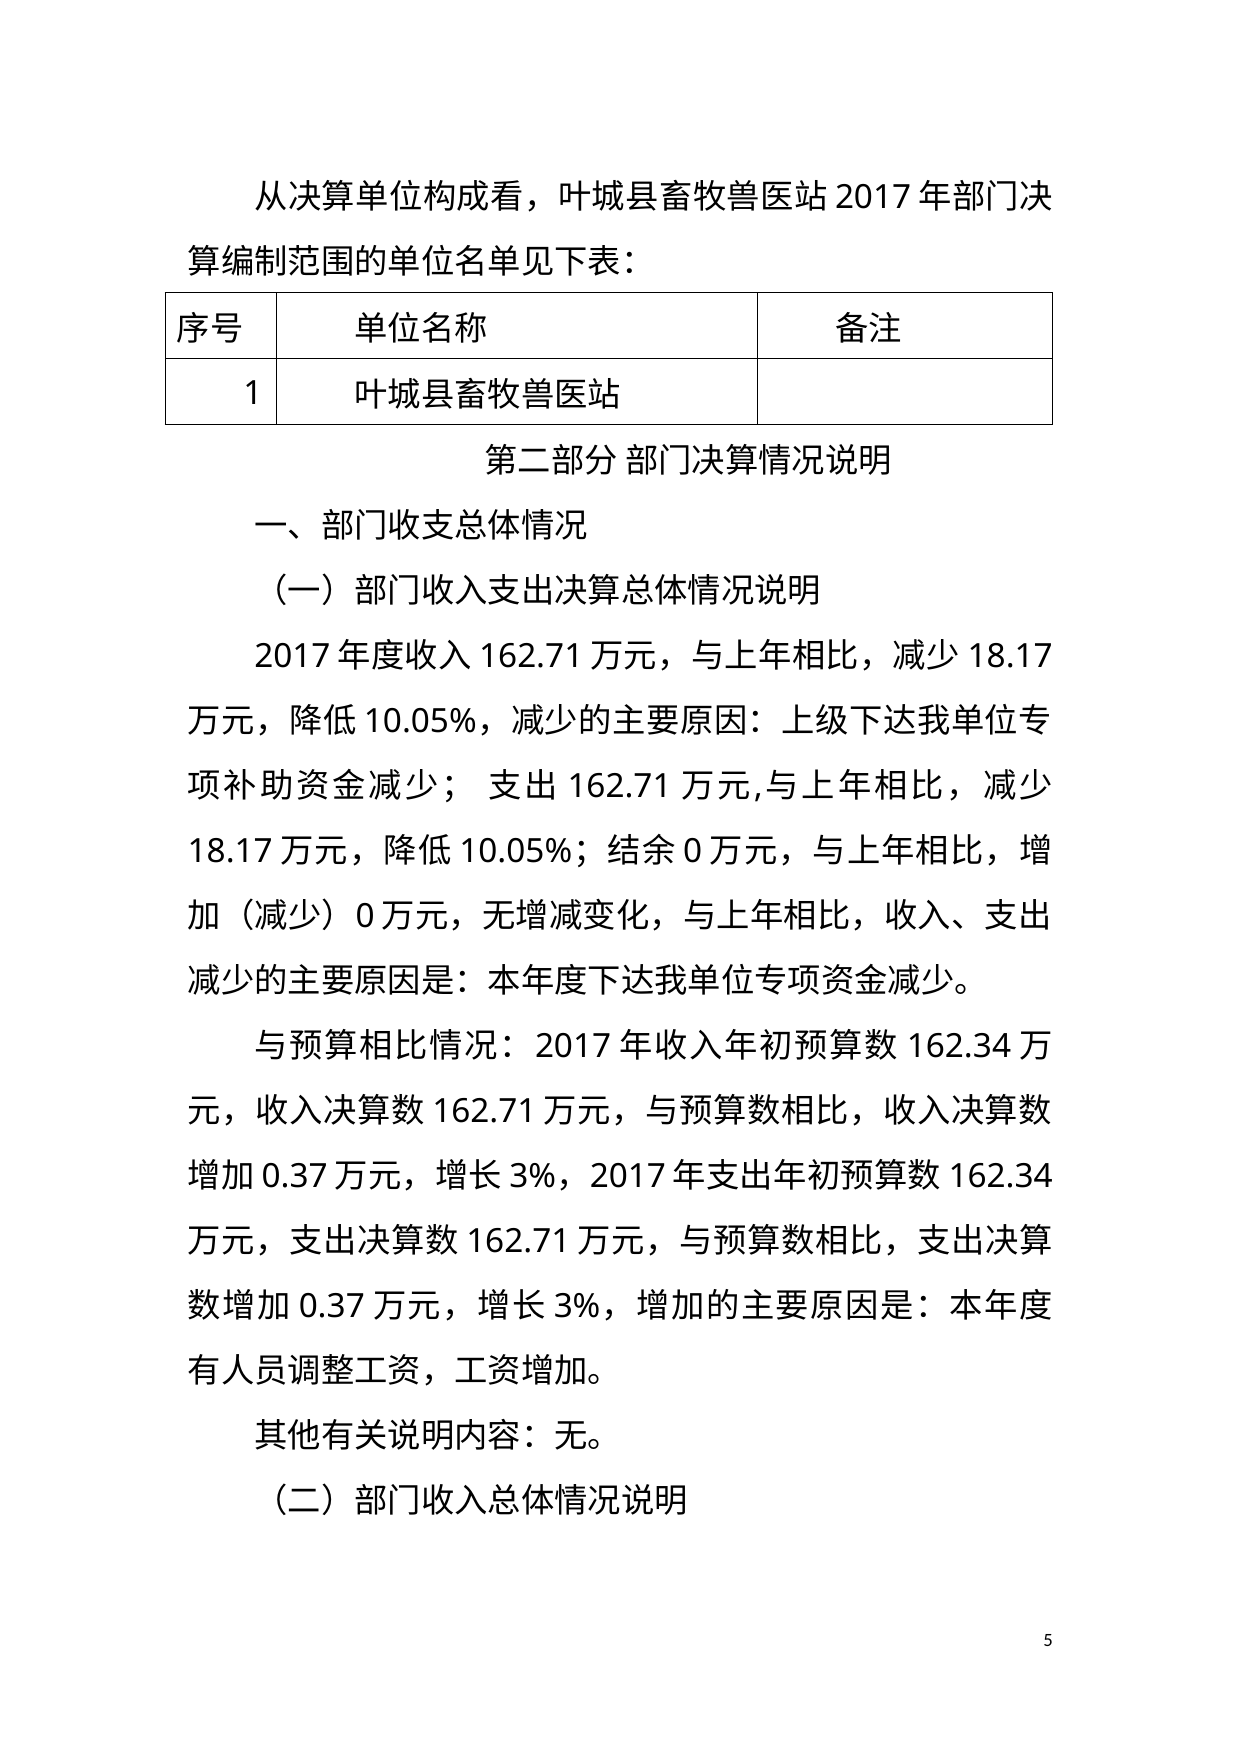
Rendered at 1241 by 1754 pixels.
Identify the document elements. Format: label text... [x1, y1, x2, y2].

table_header 单位名称 [277, 293, 757, 358]
table_cell 1 [166, 359, 276, 424]
text （二）部门收入总体情况说明 [187, 1465, 1053, 1530]
table_cell 叶城县畜牧兽医站 [277, 359, 757, 424]
text 从决算单位构成看，叶城县畜牧兽医站2017年部门决算编制范围的单位名单见下表： [187, 162, 1053, 292]
text 其他有关说明内容：无。 [187, 1400, 1053, 1465]
text 与预算相比情况：2017年收入年初预算数162.34万元，收入决算数162.71万元，与预算数相比，收入决算数增加0.37万元，增长3%，2017年支出年初预算数162.34万元，支出决算数162.71万元，与预算数相比，支出决算数增加0.37万元，增长3%，增加的主要原因是：本年度有人员调整工资，工资增加。 [187, 1010, 1053, 1400]
text 一、部门收支总体情况 [187, 490, 1053, 555]
text 2017年度收入162.71万元，与上年相比，减少18.17万元，降低10.05%，减少的主要原因：上级下达我单位专项补助资金减少； 支出162.71万元,与上年相比，减少18.17万元，降低10.05%；结余0万元，与上年相比，增加（减少）0万元，无增减变化，与上年相比，收入、支出减少的主要原因是：本年度下达我单位专项资金减少。 [187, 620, 1053, 1010]
table_header 备注 [758, 293, 1052, 358]
table_header 序号 [166, 293, 276, 358]
text 第二部分 部门决算情况说明 [187, 425, 1053, 490]
text （一）部门收入支出决算总体情况说明 [187, 555, 1053, 620]
table_cell [758, 359, 1052, 424]
